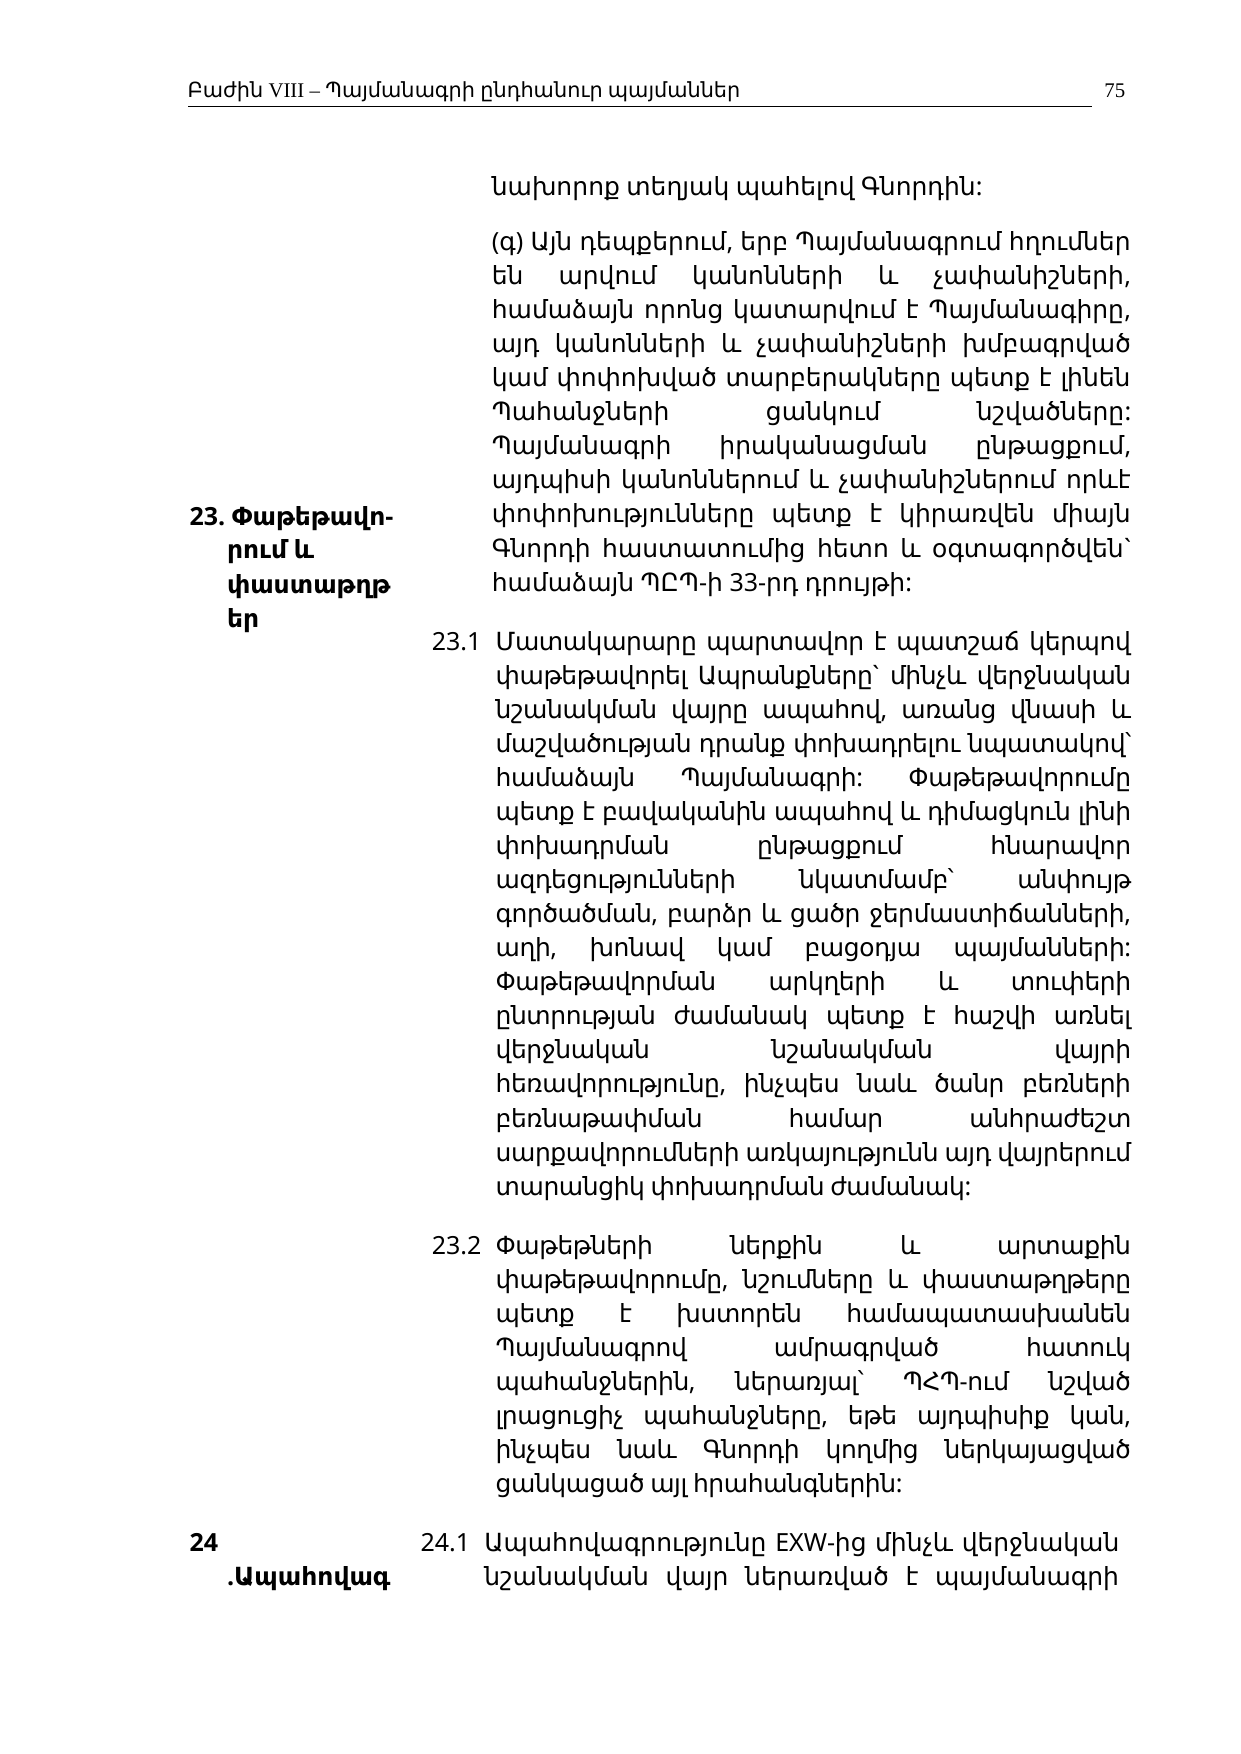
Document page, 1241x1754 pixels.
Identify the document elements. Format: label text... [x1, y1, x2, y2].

table_cell 24.1 Ապահովագրությունը EXW-ից մինչև վերջնական նշանակման վայր ներառված է պայմանագրի գնի մեջ: [409, 1525, 1131, 1593]
table_cell 24.Ապահովագրություն [178, 1525, 409, 1593]
table_cell [409, 169, 1131, 1525]
table_cell 22. Մասնագրեր և չափանիշներ 23. Փաթեթավո-րում և փաստաթղթեր [178, 169, 409, 1525]
